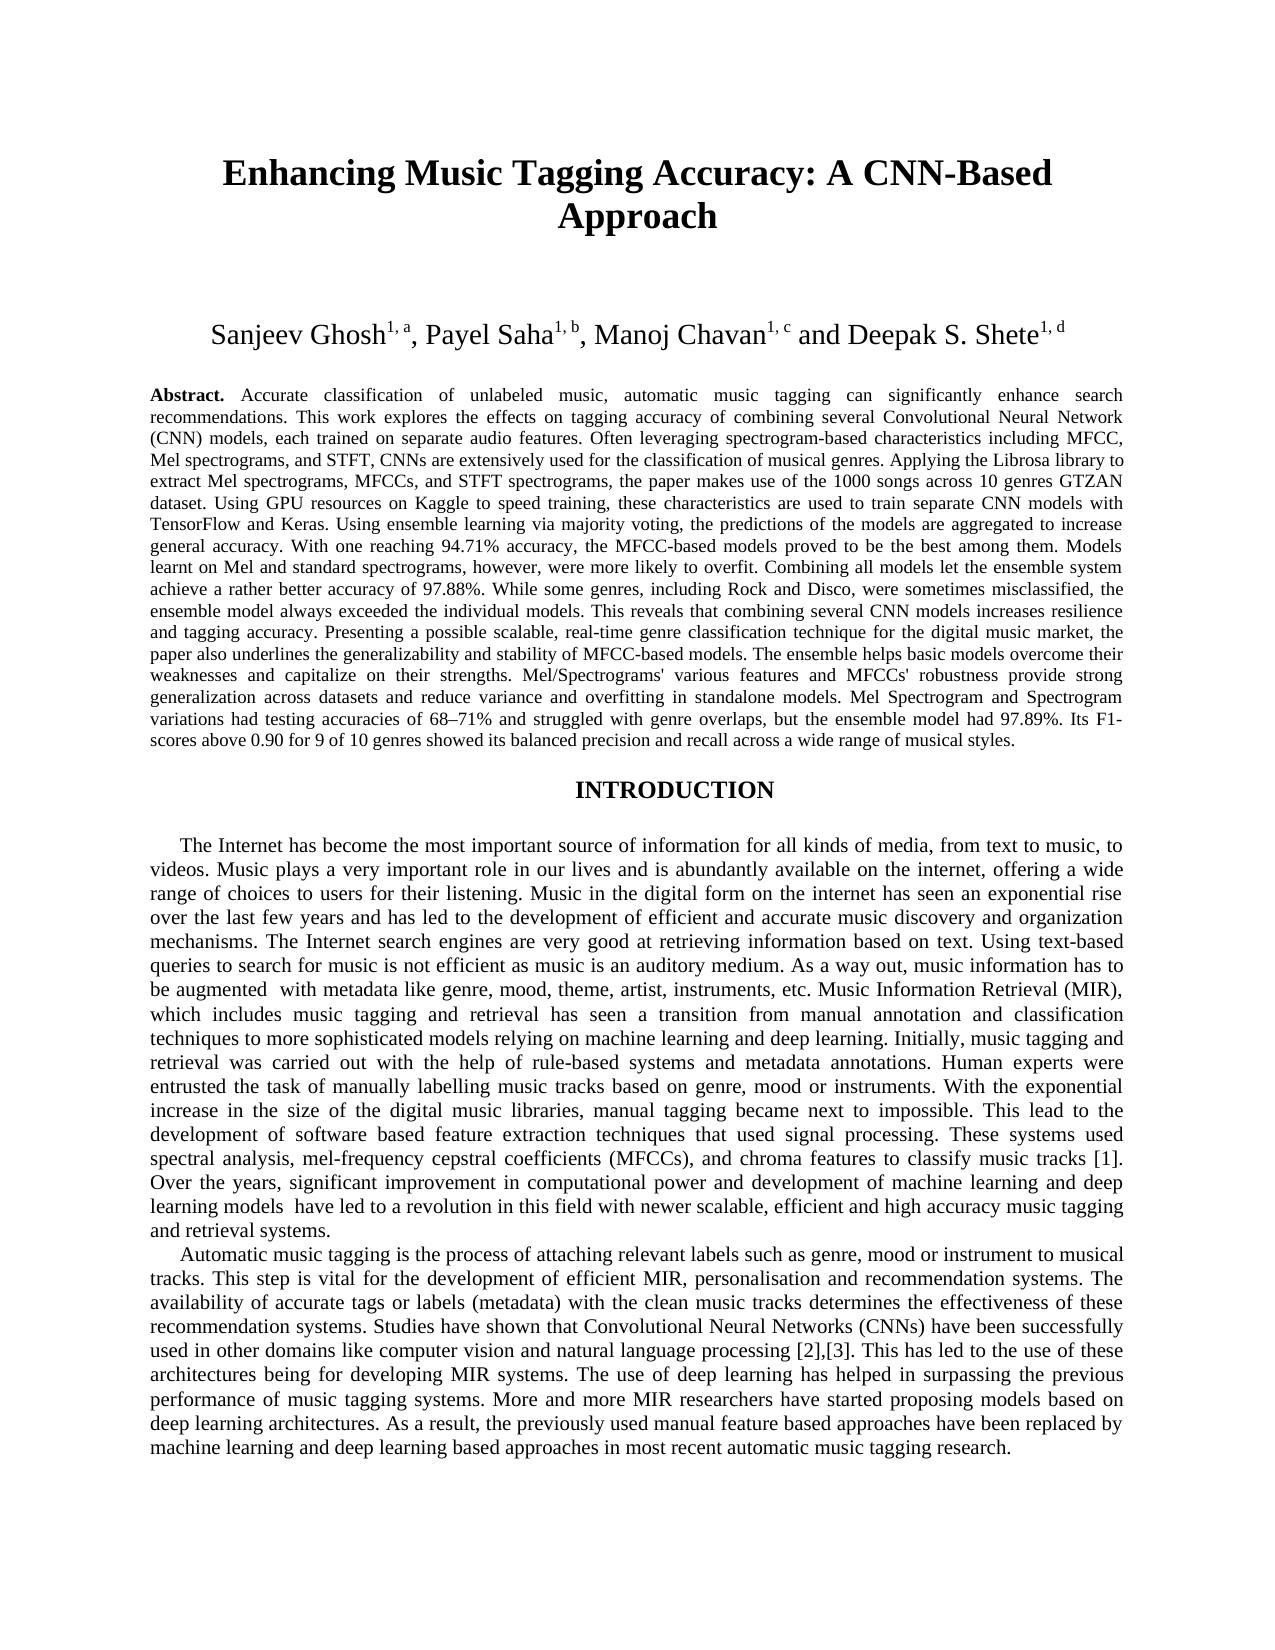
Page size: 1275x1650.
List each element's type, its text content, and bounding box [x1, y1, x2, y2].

text The Internet has become the most important source of information for all kinds of media, from text to music, to videos. Music plays a very important role in our lives and is abundantly available on the internet, offering a wide range of choices to users for their listening. Music in the digital form on the internet has seen an exponential rise over the last few years and has led to the development of efficient and accurate music discovery and organization mechanisms. The Internet search engines are very good at retrieving information based on text. Using text-based queries to search for music is not efficient as music is an auditory medium. As a way out, music information has to be augmented with metadata like genre, mood, theme, artist, instruments, etc. Music Information Retrieval (MIR), which includes music tagging and retrieval has seen a transition from manual annotation and classification techniques to more sophisticated models relying on machine learning and deep learning. Initially, music tagging and retrieval was carried out with the help of rule-based systems and metadata annotations. Human experts were entrusted the task of manually labelling music tracks based on genre, mood or instruments. With the exponential increase in the size of the digital music libraries, manual tagging became next to impossible. This lead to the development of software based feature extraction techniques that used signal processing. These systems used spectral analysis, mel-frequency cepstral coefficients (MFCCs), and chroma features to classify music tracks [1]. Over the years, significant improvement in computational power and development of machine learning and deep learning models have led to a revolution in this field with newer scalable, efficient and high accuracy music tagging and retrieval systems. [150, 833, 1125, 1242]
text Sanjeev Ghosh1, a, Payel Saha1, b, Manoj Chavan1, c and Deepak S. Shete1, d [150, 317, 1125, 384]
title Enhancing Music Tagging Accuracy: A CNN-Based Approach [150, 150, 1125, 279]
text Abstract. Accurate classification of unlabeled music, automatic music tagging can significantly enhance search recommendations. This work explores the effects on tagging accuracy of combining several Convolutional Neural Network (CNN) models, each trained on separate audio features. Often leveraging spectrogram-based characteristics including MFCC, Mel spectrograms, and STFT, CNNs are extensively used for the classification of musical genres. Applying the Librosa library to extract Mel spectrograms, MFCCs, and STFT spectrograms, the paper makes use of the 1000 songs across 10 genres GTZAN dataset. Using GPU resources on Kaggle to speed training, these characteristics are used to train separate CNN models with TensorFlow and Keras. Using ensemble learning via majority voting, the predictions of the models are aggregated to increase general accuracy. With one reaching 94.71% accuracy, the MFCC-based models proved to be the best among them. Models learnt on Mel and standard spectrograms, however, were more likely to overfit. Combining all models let the ensemble system achieve a rather better accuracy of 97.88%. While some genres, including Rock and Disco, were sometimes misclassified, the ensemble model always exceeded the individual models. This reveals that combining several CNN models increases resilience and tagging accuracy. Presenting a possible scalable, real-time genre classification technique for the digital music market, the paper also underlines the generalizability and stability of MFCC-based models. The ensemble helps basic models overcome their weaknesses and capitalize on their strengths. Mel/Spectrograms' various features and MFCCs' robustness provide strong generalization across datasets and reduce variance and overfitting in standalone models. Mel Spectrogram and Spectrogram variations had testing accuracies of 68–71% and struggled with genre overlaps, but the ensemble model had 97.89%. Its F1-scores above 0.90 for 9 of 10 genres showed its balanced precision and recall across a wide range of musical styles. [150, 384, 1125, 751]
text Automatic music tagging is the process of attaching relevant labels such as genre, mood or instrument to musical tracks. This step is vital for the development of efficient MIR, personalisation and recommendation systems. The availability of accurate tags or labels (metadata) with the clean music tracks determines the effectiveness of these recommendation systems. Studies have shown that Convolutional Neural Networks (CNNs) have been successfully used in other domains like computer vision and natural language processing [2],[3]. This has led to the use of these architectures being for developing MIR systems. The use of deep learning has helped in surpassing the previous performance of music tagging systems. More and more MIR researchers have started proposing models based on deep learning architectures. As a result, the previously used manual feature based approaches have been replaced by machine learning and deep learning based approaches in most recent automatic music tagging research. [150, 1242, 1125, 1459]
subtitle Introduction [224, 776, 1125, 833]
